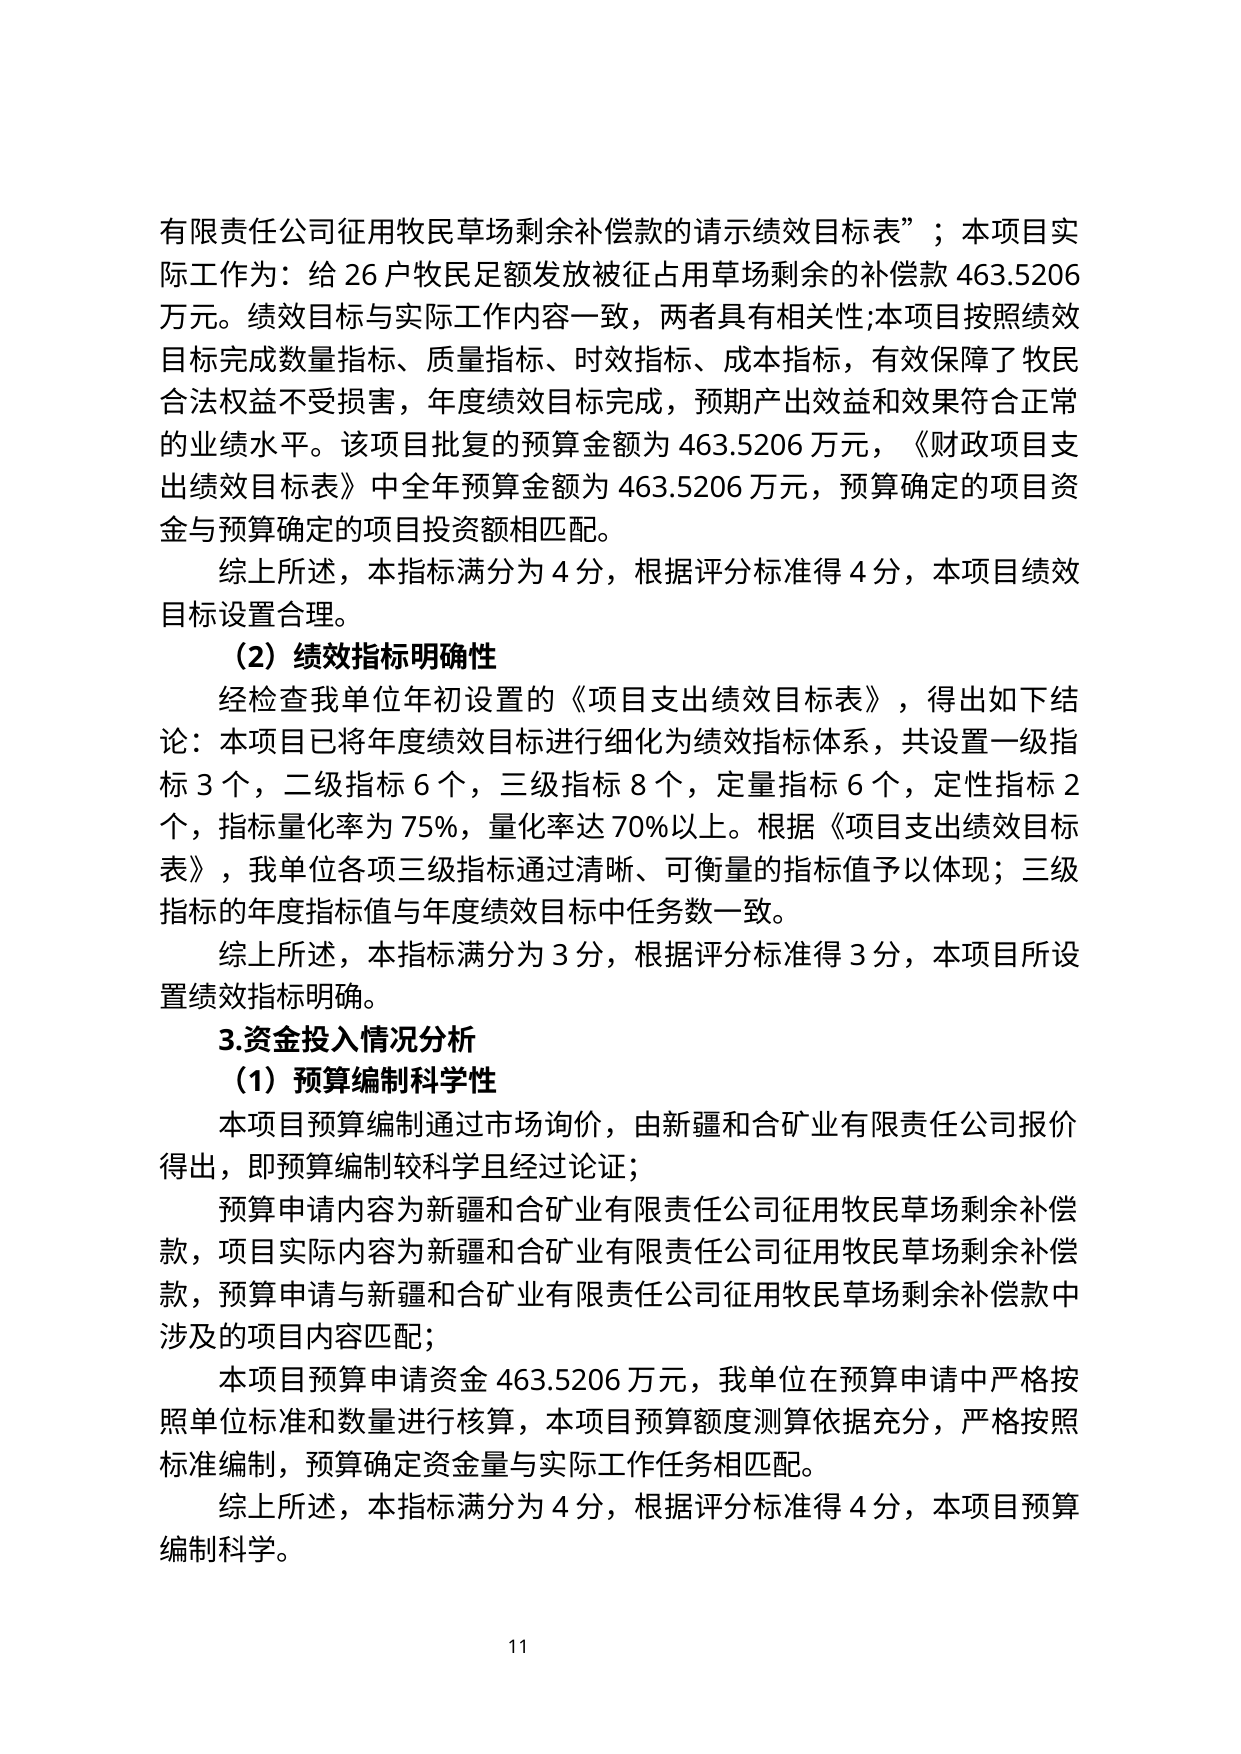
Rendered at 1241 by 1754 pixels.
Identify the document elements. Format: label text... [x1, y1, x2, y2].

text 综上所述，本指标满分为4分，根据评分标准得4分，本项目预算编制科学。 [159, 1484, 1081, 1569]
text 本项目预算申请资金463.5206万元，我单位在预算申请中严格按照单位标准和数量进行核算，本项目预算额度测算依据充分，严格按照标准编制，预算确定资金量与实际工作任务相匹配。 [159, 1356, 1081, 1484]
text （1）预算编制科学性 [159, 1059, 1081, 1101]
subtitle 3.资金投入情况分析 [159, 1016, 1081, 1059]
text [159, 209, 1081, 549]
text （2）绩效指标明确性 [159, 634, 1081, 676]
text 经检查我单位年初设置的《项目支出绩效目标表》，得出如下结论：本项目已将年度绩效目标进行细化为绩效指标体系，共设置一级指标3个，二级指标6个，三级指标8个，定量指标6个，定性指标2个，指标量化率为75%，量化率达70%以上。根据《项目支出绩效目标表》，我单位各项三级指标通过清晰、可衡量的指标值予以体现；三级指标的年度指标值与年度绩效目标中任务数一致。 [159, 676, 1081, 931]
text 本项目预算编制通过市场询价，由新疆和合矿业有限责任公司报价得出，即预算编制较科学且经过论证； [159, 1101, 1081, 1186]
text 综上所述，本指标满分为4分，根据评分标准得4分，本项目绩效目标设置合理。 [159, 549, 1081, 634]
text 预算申请内容为新疆和合矿业有限责任公司征用牧民草场剩余补偿款，项目实际内容为新疆和合矿业有限责任公司征用牧民草场剩余补偿款，预算申请与新疆和合矿业有限责任公司征用牧民草场剩余补偿款中涉及的项目内容匹配； [159, 1186, 1081, 1356]
text 综上所述，本指标满分为3分，根据评分标准得3分，本项目所设置绩效指标明确。 [159, 931, 1081, 1016]
